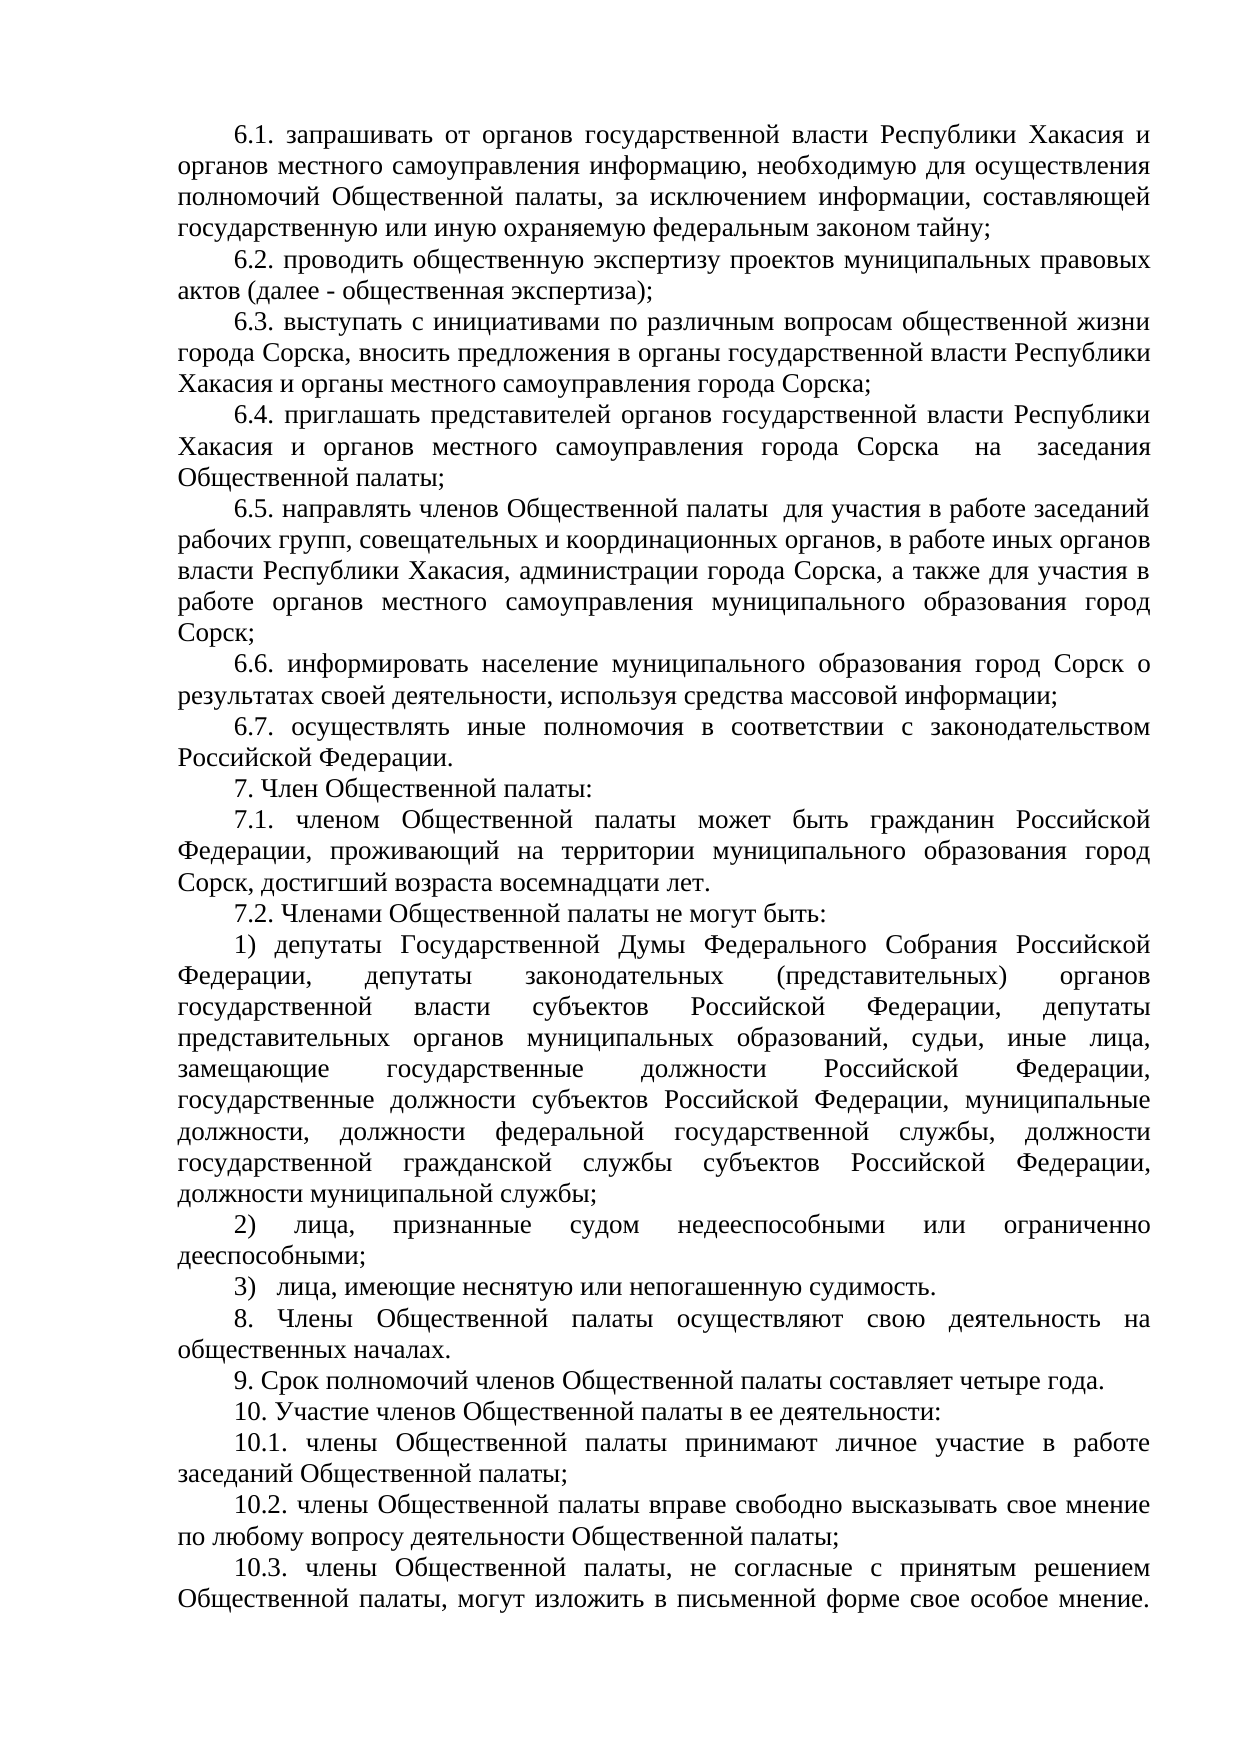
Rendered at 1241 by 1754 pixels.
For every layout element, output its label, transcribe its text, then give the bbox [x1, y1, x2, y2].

text 9. Срок полномочий членов Общественной палаты составляет четыре года. [177, 1364, 1152, 1395]
text 6.3. выступать с инициативами по различным вопросам общественной жизни города Сорска, вносить предложения в органы государственной власти Республики Хакасия и органы местного самоуправления города Сорска; [177, 305, 1152, 398]
text 7.2. Членами Общественной палаты не могут быть: [177, 897, 1152, 928]
text 6.2. проводить общественную экспертизу проектов муниципальных правовых актов (далее - общественная экспертиза); [177, 243, 1152, 305]
text 3) лица, имеющие неснятую или непогашенную судимость. [177, 1271, 1152, 1302]
text 8. Члены Общественной палаты осуществляют свою деятельность на общественных началах. [177, 1302, 1152, 1364]
text 7.1. членом Общественной палаты может быть гражданин Российской Федерации, проживающий на территории муниципального образования город Сорск, достигший возраста восемнадцати лет. [177, 803, 1152, 897]
text 6.7. осуществлять иные полномочия в соответствии с законодательством Российской Федерации. [177, 710, 1152, 772]
text 10.1. члены Общественной палаты принимают личное участие в работе заседаний Общественной палаты; [177, 1426, 1152, 1488]
text 7. Член Общественной палаты: [177, 772, 1152, 803]
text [177, 1551, 1152, 1613]
text 2) лица, признанные судом недееспособными или ограниченно дееспособными; [177, 1208, 1152, 1271]
text 10. Участие членов Общественной палаты в ее деятельности: [177, 1395, 1152, 1426]
text 6.4. приглашать представителей органов государственной власти Республики Хакасия и органов местного самоуправления города Сорска на заседания Общественной палаты; [177, 398, 1152, 492]
text 1) депутаты Государственной Думы Федерального Собрания Российской Федерации, депутаты законодательных (представительных) органов государственной власти субъектов Российской Федерации, депутаты представительных органов муниципальных образований, судьи, иные лица, замещающие государственные должности Российской Федерации, государственные должности субъектов Российской Федерации, муниципальные должности, должности федеральной государственной службы, должности государственной гражданской службы субъектов Российской Федерации, должности муниципальной службы; [177, 928, 1152, 1208]
text 10.2. члены Общественной палаты вправе свободно высказывать свое мнение по любому вопросу деятельности Общественной палаты; [177, 1488, 1152, 1551]
text 6.5. направлять членов Общественной палаты для участия в работе заседаний рабочих групп, совещательных и координационных органов, в работе иных органов власти Республики Хакасия, администрации города Сорска, а также для участия в работе органов местного самоуправления муниципального образования город Сорск; [177, 492, 1152, 648]
text 6.6. информировать население муниципального образования город Сорск о результатах своей деятельности, используя средства массовой информации; [177, 648, 1152, 710]
text 6.1. запрашивать от органов государственной власти Республики Хакасия и органов местного самоуправления информацию, необходимую для осуществления полномочий Общественной палаты, за исключением информации, составляющей государственную или иную охраняемую федеральным законом тайну; [177, 118, 1152, 243]
